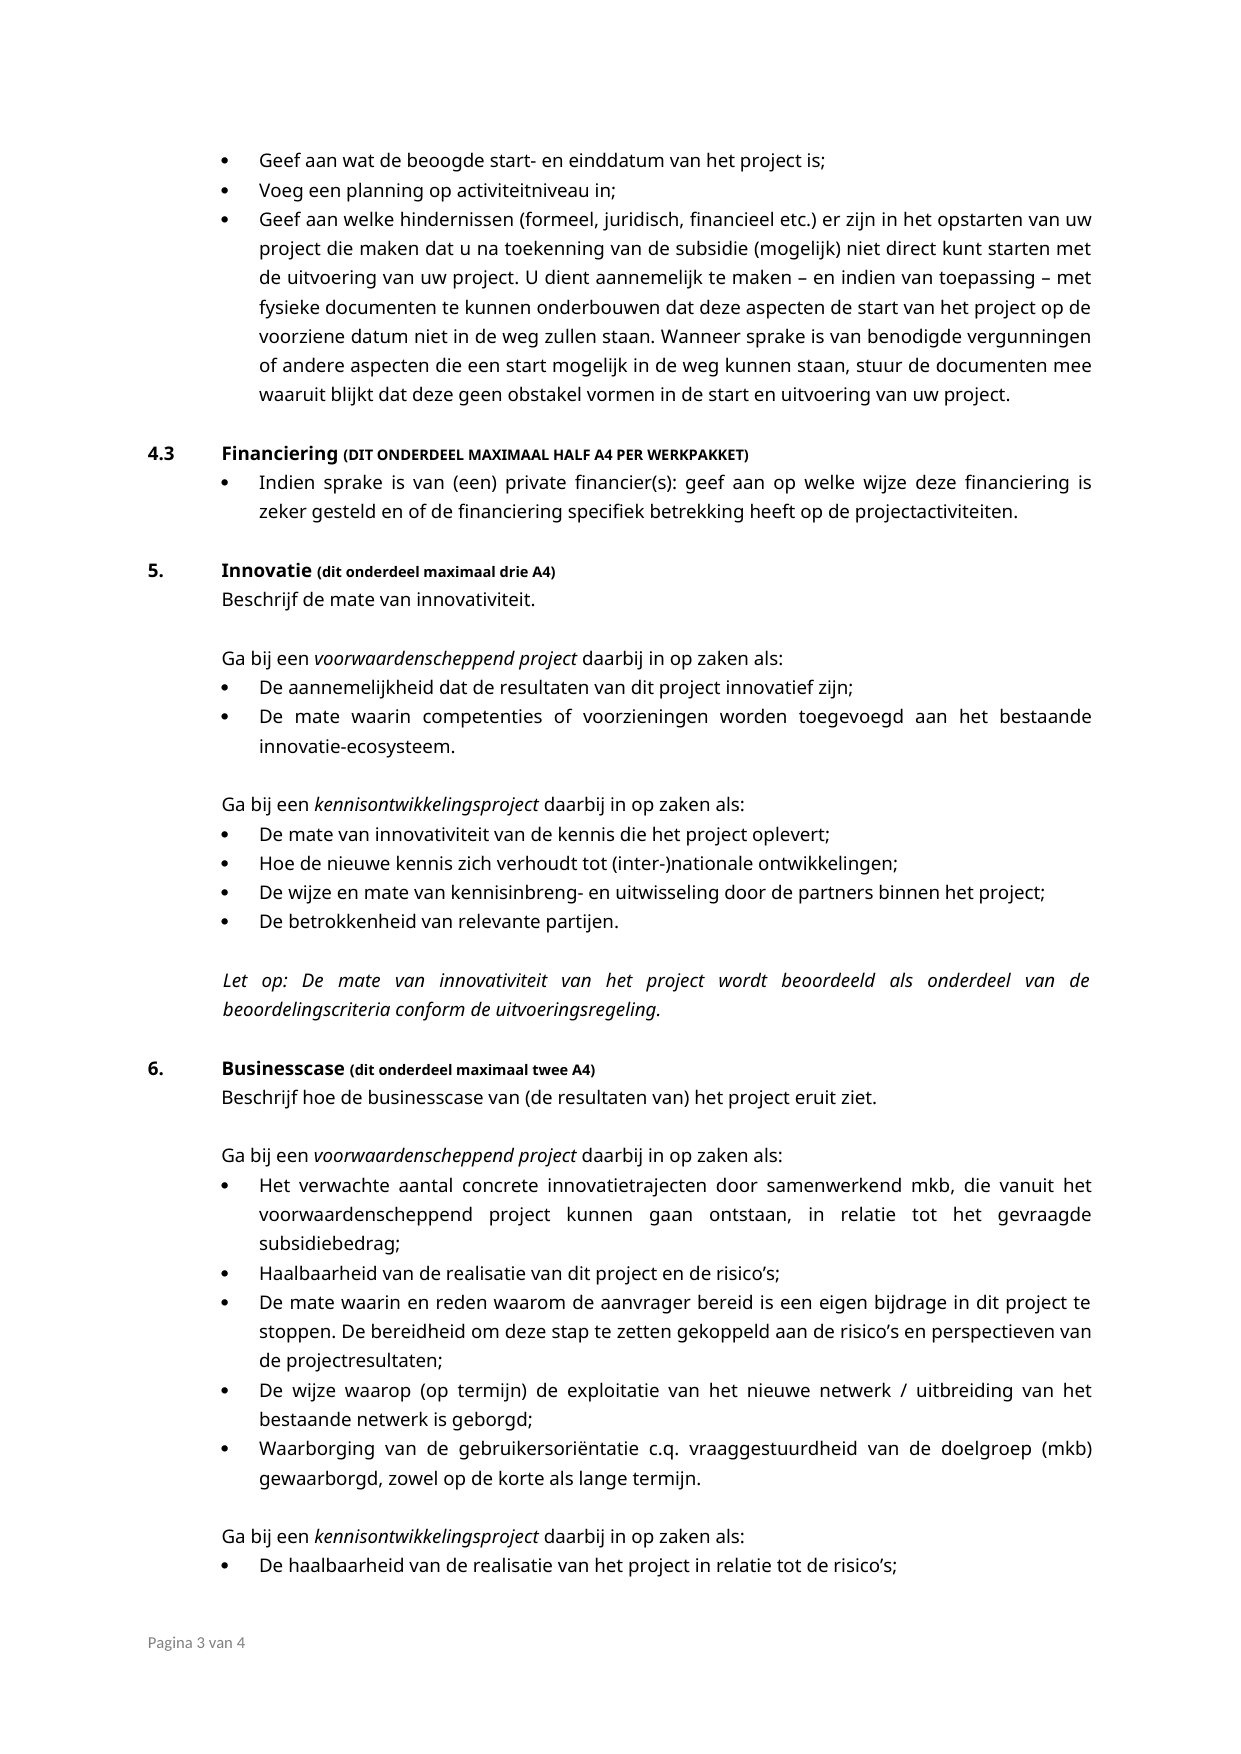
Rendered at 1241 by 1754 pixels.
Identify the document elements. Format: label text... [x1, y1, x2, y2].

list De mate waarin en reden waarom de aanvrager bereid is een eigen bijdrage in dit project te stoppen. De bereidheid om deze stap te zetten gekoppeld aan de risico’s en perspectieven van de projectresultaten; [221, 1289, 1093, 1373]
text Ga bij een kennisontwikkelingsproject daarbij in op zaken als: [148, 1523, 1093, 1549]
list De wijze waarop (op termijn) de exploitatie van het nieuwe netwerk / uitbreiding van het bestaande netwerk is geborgd; [221, 1377, 1093, 1432]
list Voeg een planning op activiteitniveau in; [221, 177, 1093, 202]
text Ga bij een kennisontwikkelingsproject daarbij in op zaken als: [221, 792, 1093, 817]
text 4.3 Financiering (DIT ONDERDEEL MAXIMAAL HALF A4 PER WERKPAKKET) [148, 440, 1093, 466]
text Ga bij een voorwaardenscheppend project daarbij in op zaken als: [221, 1143, 1093, 1168]
list Geef aan welke hindernissen (formeel, juridisch, financieel etc.) er zijn in het opstarten van uw project die maken dat u na toekenning van de subsidie (mogelijk) niet direct kunt starten met de uitvoering van uw project. U dient aannemelijk te maken – en indien van toepassing – met fysieke documenten te kunnen onderbouwen dat deze aspecten de start van het project op de voorziene datum niet in de weg zullen staan. Wanneer sprake is van benodigde vergunningen of andere aspecten die een start mogelijk in de weg kunnen staan, stuur de documenten mee waaruit blijkt dat deze geen obstakel vormen in de start en uitvoering van uw project. [221, 206, 1093, 407]
list Het verwachte aantal concrete innovatietrajecten door samenwerkend mkb, die vanuit het voorwaardenscheppend project kunnen gaan ontstaan, in relatie tot het gevraagde subsidiebedrag; [221, 1172, 1093, 1256]
text 5. Innovatie (dit onderdeel maximaal drie A4) [148, 557, 1093, 583]
list Indien sprake is van (een) private financier(s): geef aan op welke wijze deze financiering is zeker gesteld en of de financiering specifiek betrekking heeft op de projectactiviteiten. [221, 469, 1093, 524]
list Waarborging van de gebruikersoriëntatie c.q. vraaggestuurdheid van de doelgroep (mkb) gewaarborgd, zowel op de korte als lange termijn. [221, 1436, 1093, 1490]
list De haalbaarheid van de realisatie van het project in relatie tot de risico’s; [221, 1553, 1093, 1578]
list De mate van innovativiteit van de kennis die het project oplevert; [221, 821, 1093, 846]
text Let op: De mate van innovativiteit van het project wordt beoordeeld als onderdeel van de beoordelingscriteria conform de uitvoeringsregeling. [223, 967, 1093, 1022]
text 6. Businesscase (dit onderdeel maximaal twee A4) [148, 1055, 1093, 1081]
list De wijze en mate van kennisinbreng- en uitwisseling door de partners binnen het project; [221, 879, 1093, 905]
list Hoe de nieuwe kennis zich verhoudt tot (inter-)nationale ontwikkelingen; [221, 850, 1093, 876]
text Ga bij een voorwaardenscheppend project daarbij in op zaken als: [148, 645, 1093, 671]
list Haalbaarheid van de realisatie van dit project en de risico’s; [221, 1260, 1093, 1285]
list De mate waarin competenties of voorzieningen worden toegevoegd aan het bestaande innovatie-ecosysteem. [221, 704, 1093, 758]
list De betrokkenheid van relevante partijen. [221, 909, 1093, 934]
text Beschrijf de mate van innovativiteit. [148, 587, 1093, 612]
list De aannemelijkheid dat de resultaten van dit project innovatief zijn; [221, 674, 1093, 700]
text Beschrijf hoe de businesscase van (de resultaten van) het project eruit ziet. [221, 1084, 1093, 1110]
list Geef aan wat de beoogde start- en einddatum van het project is; [221, 148, 1093, 173]
